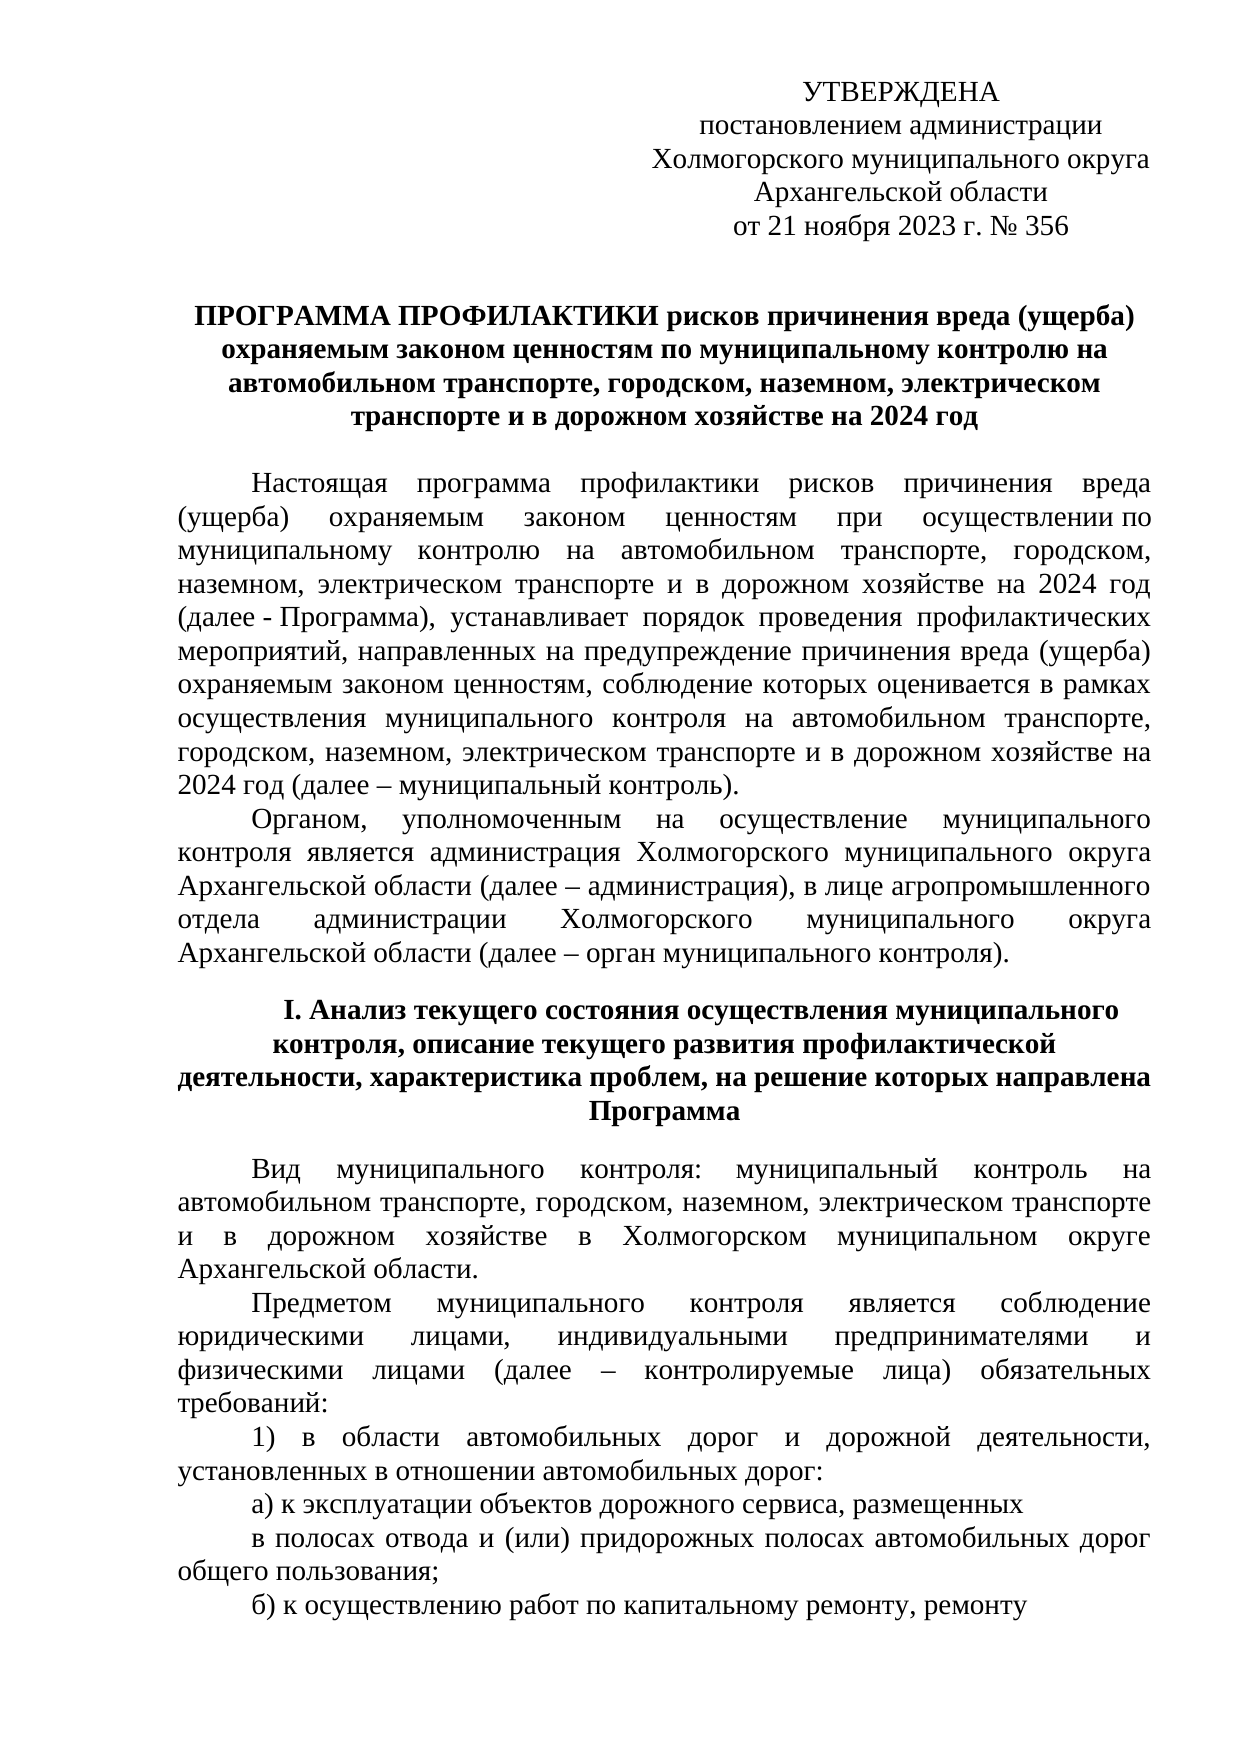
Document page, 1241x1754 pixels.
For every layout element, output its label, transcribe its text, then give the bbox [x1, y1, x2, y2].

text Предметом муниципального контроля является соблюдение юридическими лицами, индивидуальными предпринимателями и физическими лицами (далее – контролируемые лица) обязательных требований: [177, 1285, 1152, 1419]
text в полосах отвода и (или) придорожных полосах автомобильных дорог общего пользования; [177, 1520, 1152, 1587]
text Настоящая программа профилактики рисков причинения вреда (ущерба) охраняемым законом ценностям при осуществлении по муниципальному контролю на автомобильном транспорте, городском, наземном, электрическом транспорте и в дорожном хозяйстве на 2024 год (далее - Программа), устанавливает порядок проведения профилактических мероприятий, направленных на предупреждение причинения вреда (ущерба) охраняемым законом ценностям, соблюдение которых оценивается в рамках осуществления муниципального контроля на автомобильном транспорте, городском, наземном, электрическом транспорте и в дорожном хозяйстве на 2024 год (далее – муниципальный контроль). [177, 465, 1152, 801]
text I. Анализ текущего состояния осуществления муниципального контроля, описание текущего развития профилактической деятельности, характеристика проблем, на решение которых направлена Программа [177, 992, 1152, 1127]
text 1) в области автомобильных дорог и дорожной деятельности, установленных в отношении автомобильных дорог: [177, 1419, 1152, 1486]
text Вид муниципального контроля: муниципальный контроль на автомобильном транспорте, городском, наземном, электрическом транспорте и в дорожном хозяйстве в Холмогорском муниципальном округе Архангельской области. [177, 1151, 1152, 1285]
text от 21 ноября 2023 г. № 356 [650, 208, 1152, 242]
text б) к осуществлению работ по капитальному ремонту, ремонту [177, 1587, 1152, 1620]
text ПРОГРАММА ПРОФИЛАКТИКИ рисков причинения вреда (ущерба) охраняемым законом ценностям по муниципальному контролю на автомобильном транспорте, городском, наземном, электрическом транспорте и в дорожном хозяйстве на 2024 год [177, 298, 1152, 432]
text Органом, уполномоченным на осуществление муниципального контроля является администрация Холмогорского муниципального округа Архангельской области (далее – администрация), в лице агропромышленного отдела администрации Холмогорского муниципального округа Архангельской области (далее – орган муниципального контроля). [177, 801, 1152, 968]
text постановлением администрации [650, 107, 1152, 141]
text а) к эксплуатации объектов дорожного сервиса, размещенных [177, 1486, 1152, 1520]
text Холмогорского муниципального округа Архангельской области [650, 141, 1152, 208]
text УТВЕРЖДЕНА [650, 74, 1152, 107]
